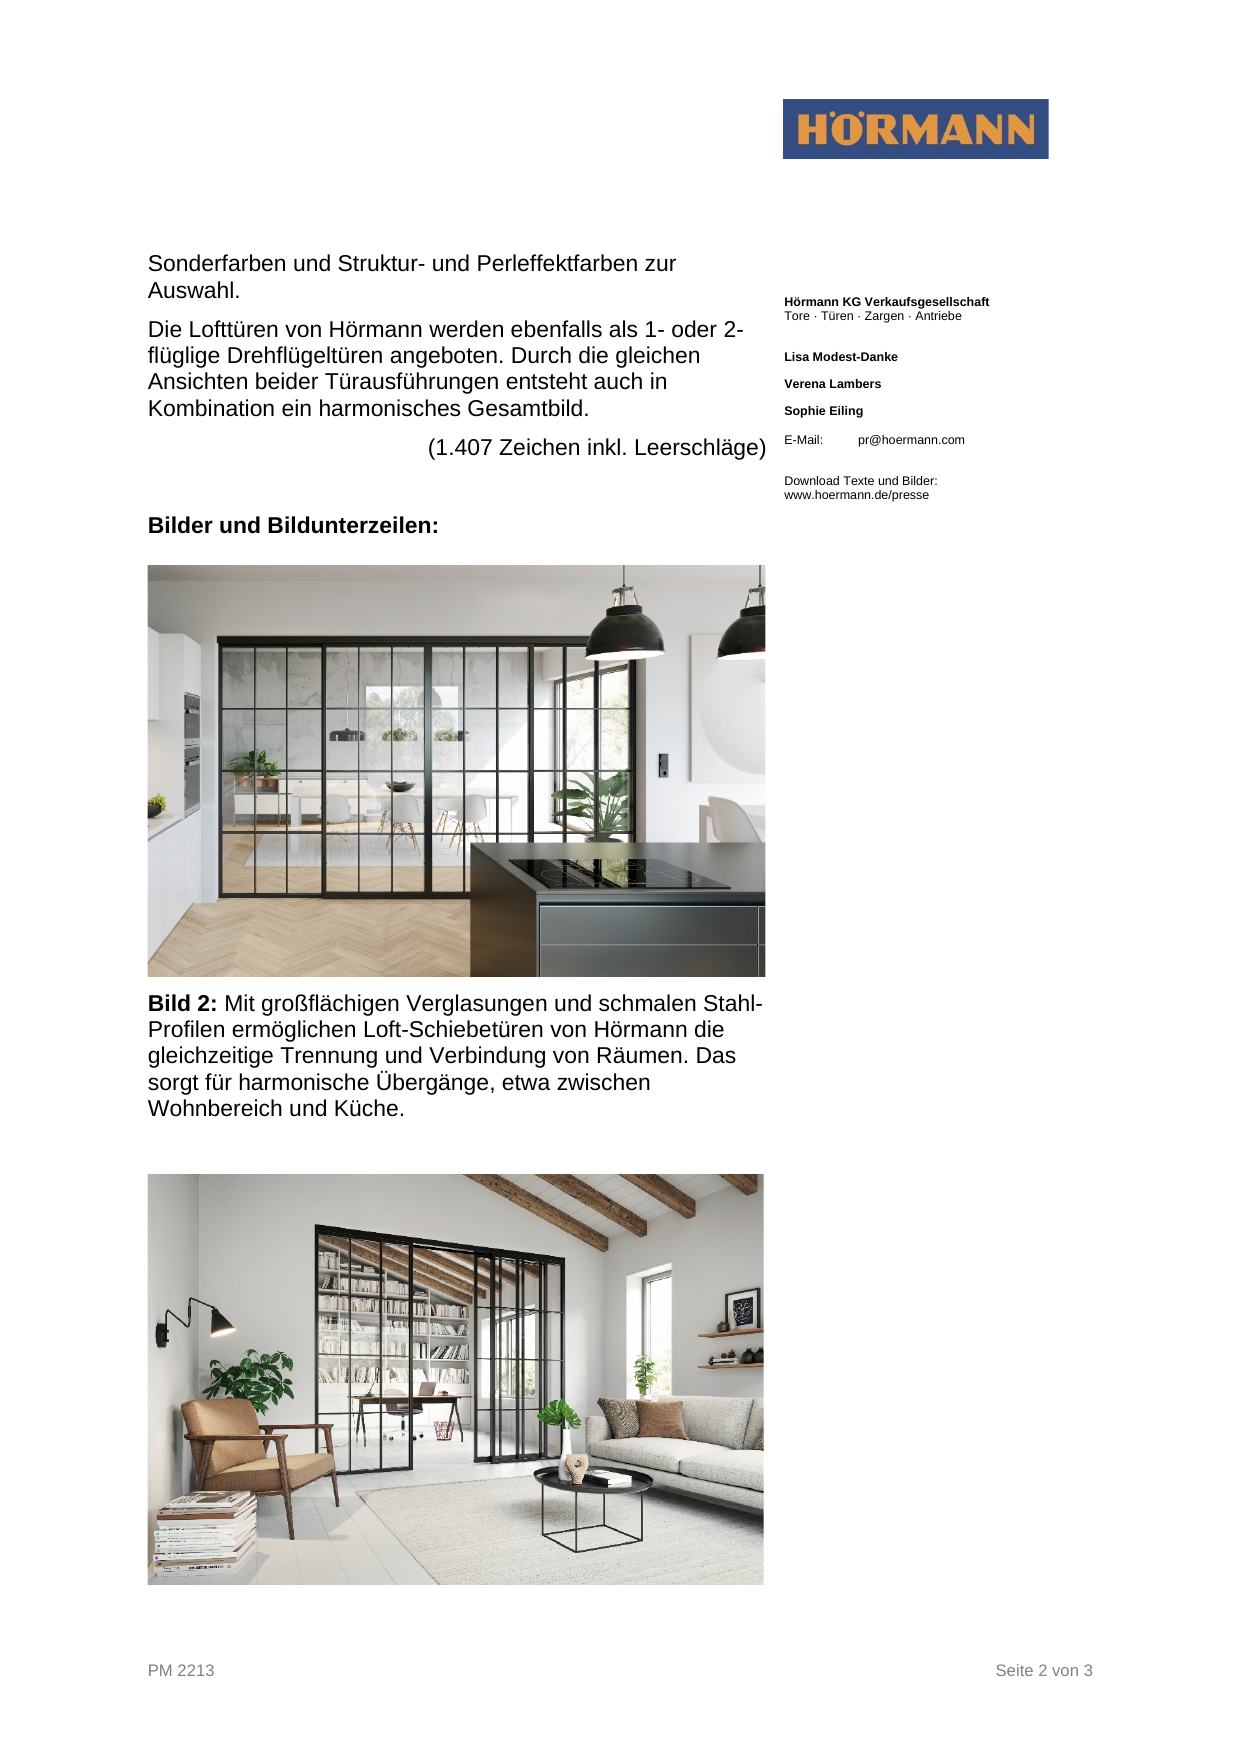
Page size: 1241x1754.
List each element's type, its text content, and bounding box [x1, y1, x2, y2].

picture [147, 1174, 764, 1585]
text Die Lofttüren von Hörmann werden ebenfalls als 1- oder 2-flüglige Drehflügeltüren angeboten. Durch die gleichen Ansichten beider Türausführungen entsteht auch in Kombination ein harmonisches Gesamtbild. [148, 316, 766, 421]
picture [147, 565, 766, 977]
text Bild 2: Mit großflächigen Verglasungen und schmalen Stahl-Profilen ermöglichen Loft-Schiebetüren von Hörmann die gleichzeitige Trennung und Verbindung von Räumen. Das sorgt für harmonische Übergänge, etwa zwischen Wohnbereich und Küche. [148, 989, 768, 1121]
text Bilder und Bildunterzeilen: [148, 512, 1200, 539]
picture [783, 99, 1049, 159]
text (1.407 Zeichen inkl. Leerschläge) [148, 433, 766, 460]
